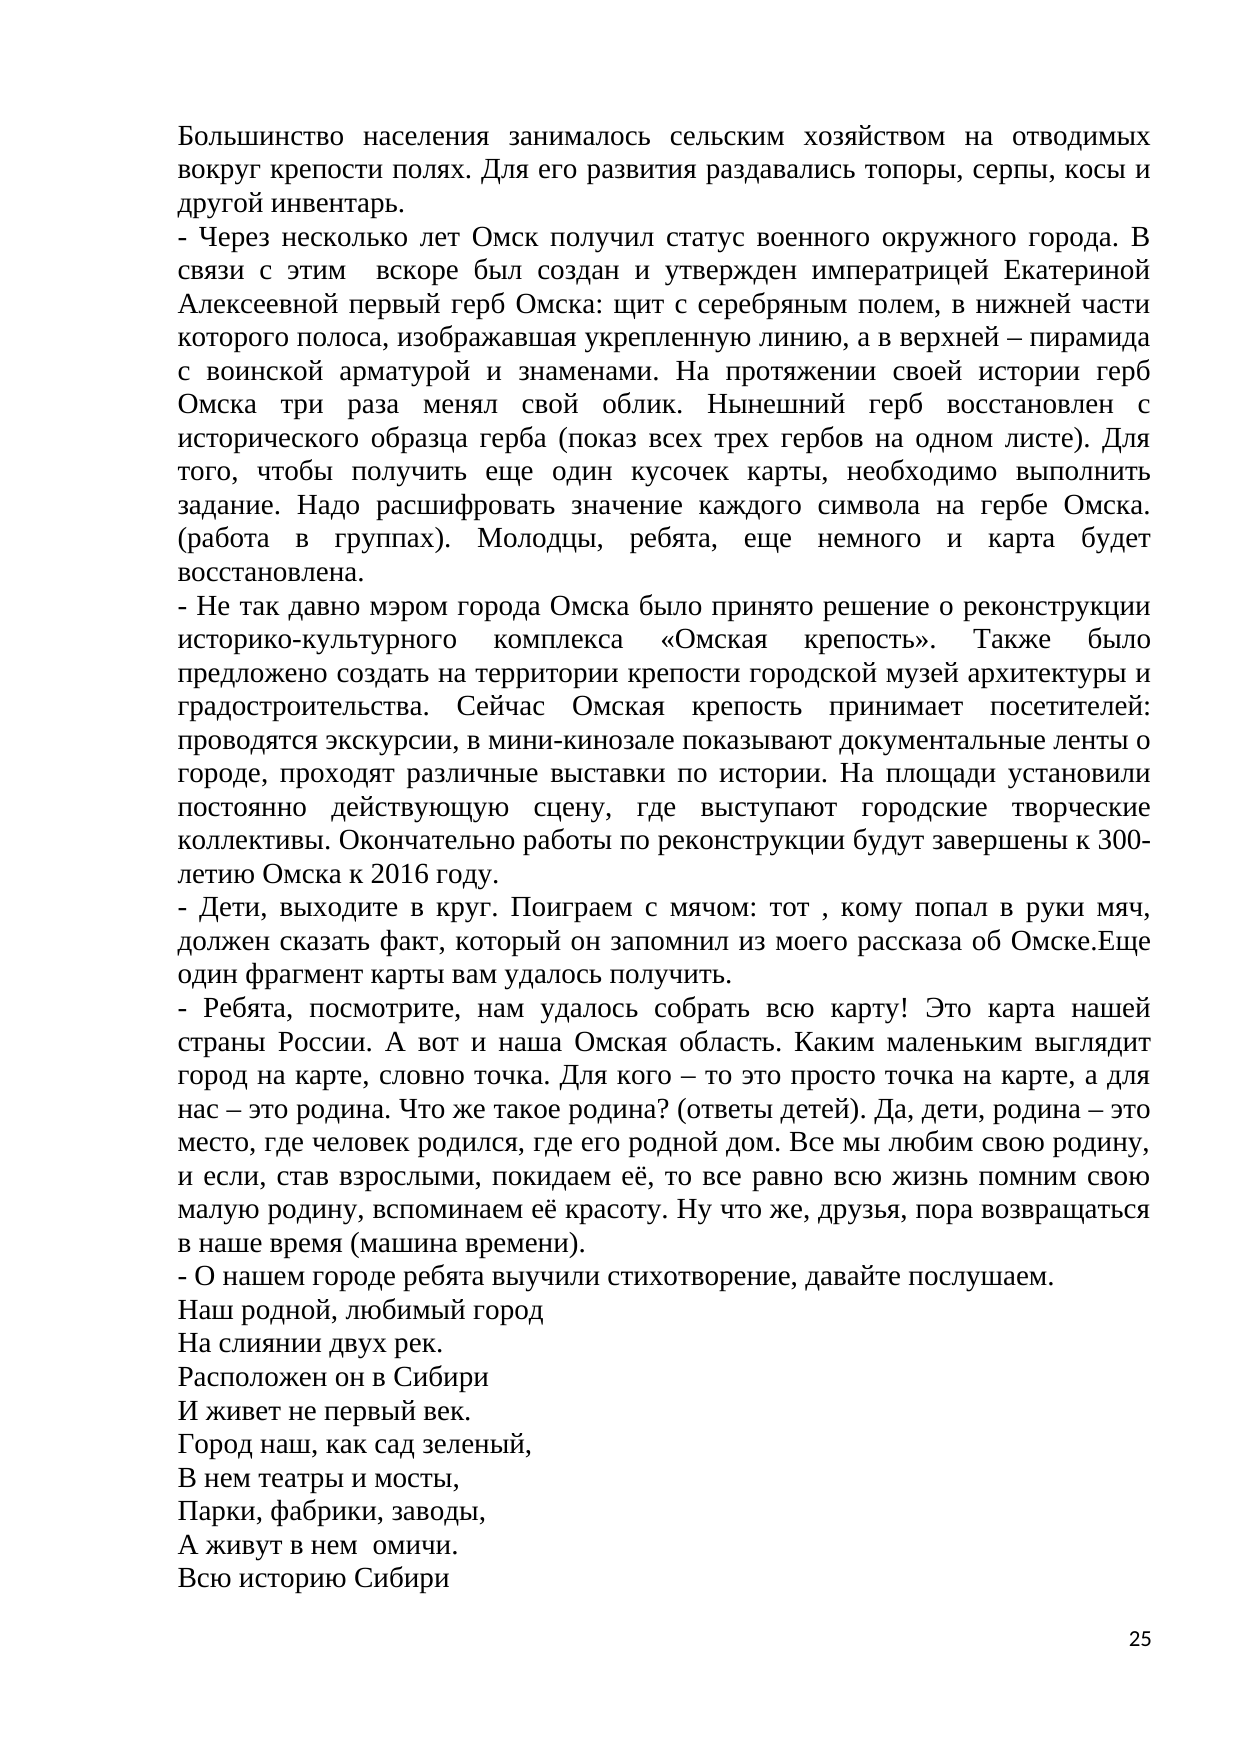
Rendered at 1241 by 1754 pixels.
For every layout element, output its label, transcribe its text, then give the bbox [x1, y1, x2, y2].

text - Не так давно мэром города Омска было принято решение о реконструкции историко-культурного комплекса «Омская крепость». Также было предложено создать на территории крепости городской музей архитектуры и градостроительства. Сейчас Омская крепость принимает посетителей: проводятся экскурсии, в мини-кинозале показывают документальные ленты о городе, проходят различные выставки по истории. На площади установили постоянно действующую сцену, где выступают городские творческие коллективы. Окончательно работы по реконструкции будут завершены к 300-летию Омска к 2016 году. [177, 588, 1152, 889]
text Всю историю Сибири [177, 1560, 1152, 1594]
text Расположен он в Сибири [177, 1359, 1152, 1393]
text На слиянии двух рек. [177, 1326, 1152, 1359]
text Парки, фабрики, заводы, [177, 1493, 1152, 1527]
text - О нашем городе ребята выучили стихотворение, давайте послушаем. [177, 1258, 1152, 1292]
text А живут в нем омичи. [177, 1527, 1152, 1560]
text - Ребята, посмотрите, нам удалось собрать всю карту! Это карта нашей страны России. А вот и наша Омская область. Каким маленьким выглядит город на карте, словно точка. Для кого – то это просто точка на карте, а для нас – это родина. Что же такое родина? (ответы детей). Да, дети, родина – это место, где человек родился, где его родной дом. Все мы любим свою родину, и если, став взрослыми, покидаем её, то все равно всю жизнь помним свою малую родину, вспоминаем её красоту. Ну что же, друзья, пора возвращаться в наше время (машина времени). [177, 990, 1152, 1258]
text И живет не первый век. [177, 1393, 1152, 1426]
text В нем театры и мосты, [177, 1460, 1152, 1493]
text Наш родной, любимый город [177, 1292, 1152, 1326]
text - Дети, выходите в круг. Поиграем с мячом: тот , кому попал в руки мяч, должен сказать факт, который он запомнил из моего рассказа об Омске.Еще один фрагмент карты вам удалось получить. [177, 889, 1152, 990]
text Город наш, как сад зеленый, [177, 1426, 1152, 1460]
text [177, 118, 1152, 219]
text - Через несколько лет Омск получил статус военного окружного города. В связи с этим вскоре был создан и утвержден императрицей Екатериной Алексеевной первый герб Омска: щит с серебряным полем, в нижней части которого полоса, изображавшая укрепленную линию, а в верхней – пирамида с воинской арматурой и знаменами. На протяжении своей истории герб Омска три раза менял свой облик. Нынешний герб восстановлен с исторического образца герба (показ всех трех гербов на одном листе). Для того, чтобы получить еще один кусочек карты, необходимо выполнить задание. Надо расшифровать значение каждого символа на гербе Омска. (работа в группах). Молодцы, ребята, еще немного и карта будет восстановлена. [177, 219, 1152, 588]
